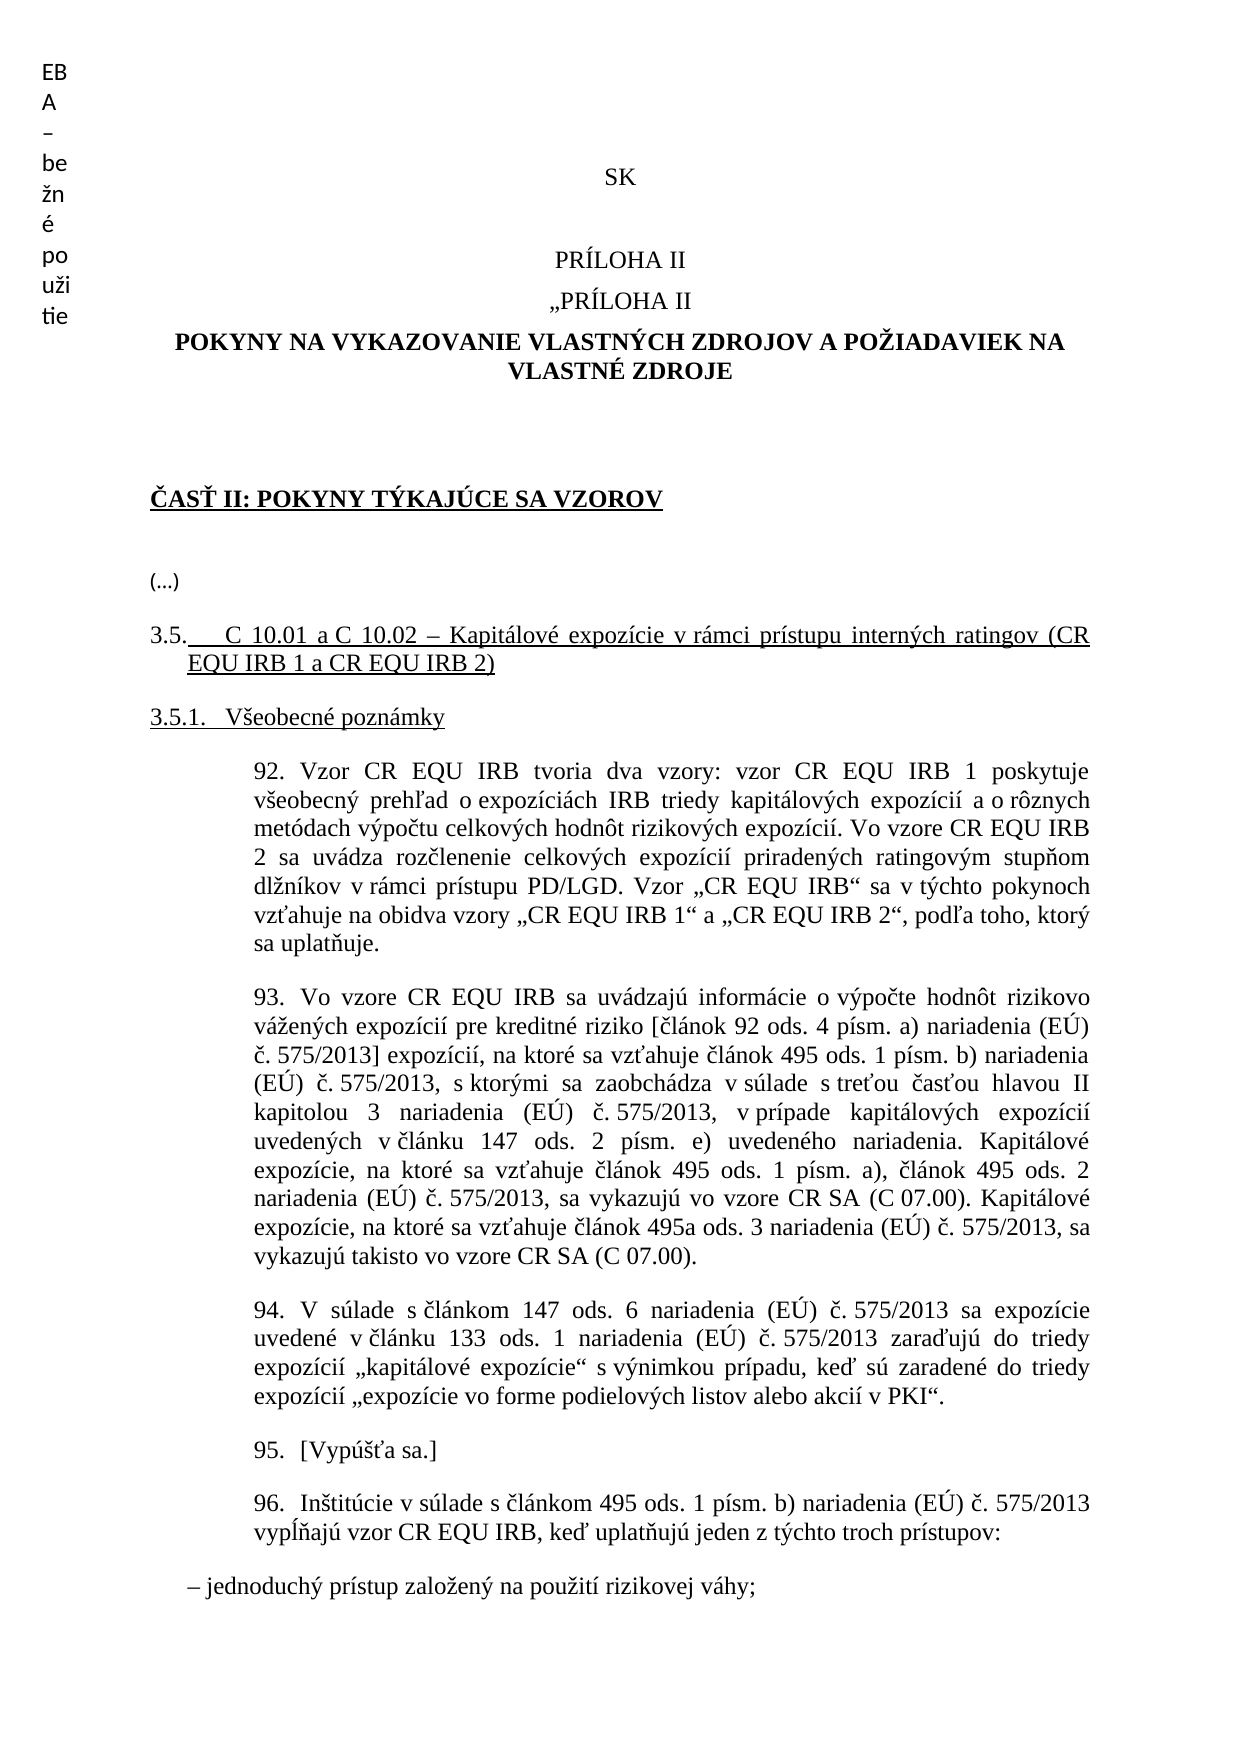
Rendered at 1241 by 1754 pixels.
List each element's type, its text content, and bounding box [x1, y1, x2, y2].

list 3.5. C 10.01 a C 10.02 – Kapitálové expozície v rámci prístupu interných ratingov (CR EQU IRB 1 a CR EQU IRB 2) [150, 620, 1090, 677]
list 92. Vzor CR EQU IRB tvoria dva vzory: vzor CR EQU IRB 1 poskytuje všeobecný prehľad o expozíciách IRB triedy kapitálových expozícií a o rôznych metódach výpočtu celkových hodnôt rizikových expozícií. Vo vzore CR EQU IRB 2 sa uvádza rozčlenenie celkových expozícií priradených ratingovým stupňom dlžníkov v rámci prístupu PD/LGD. Vzor „CR EQU IRB“ sa v týchto pokynoch vzťahuje na obidva vzory „CR EQU IRB 1“ a „CR EQU IRB 2“, podľa toho, ktorý sa uplatňuje. [253, 756, 1090, 957]
text POKYNY NA VYKAZOVANIE VLASTNÝCH ZDROJOV A POŽIADAVIEK NA VLASTNÉ ZDROJE [150, 327, 1090, 385]
subtitle ČASŤ II: POKYNY TÝKAJÚCE SA VZOROV [150, 484, 1090, 513]
text (…) [150, 566, 1090, 595]
list 3.5.1. Všeobecné poznámky [150, 702, 1090, 731]
text – jednoduchý prístup založený na použití rizikovej váhy; [187, 1571, 1090, 1600]
text SK [150, 162, 1090, 191]
text PRÍLOHA II [150, 245, 1090, 274]
text „PRÍLOHA II [150, 286, 1090, 315]
